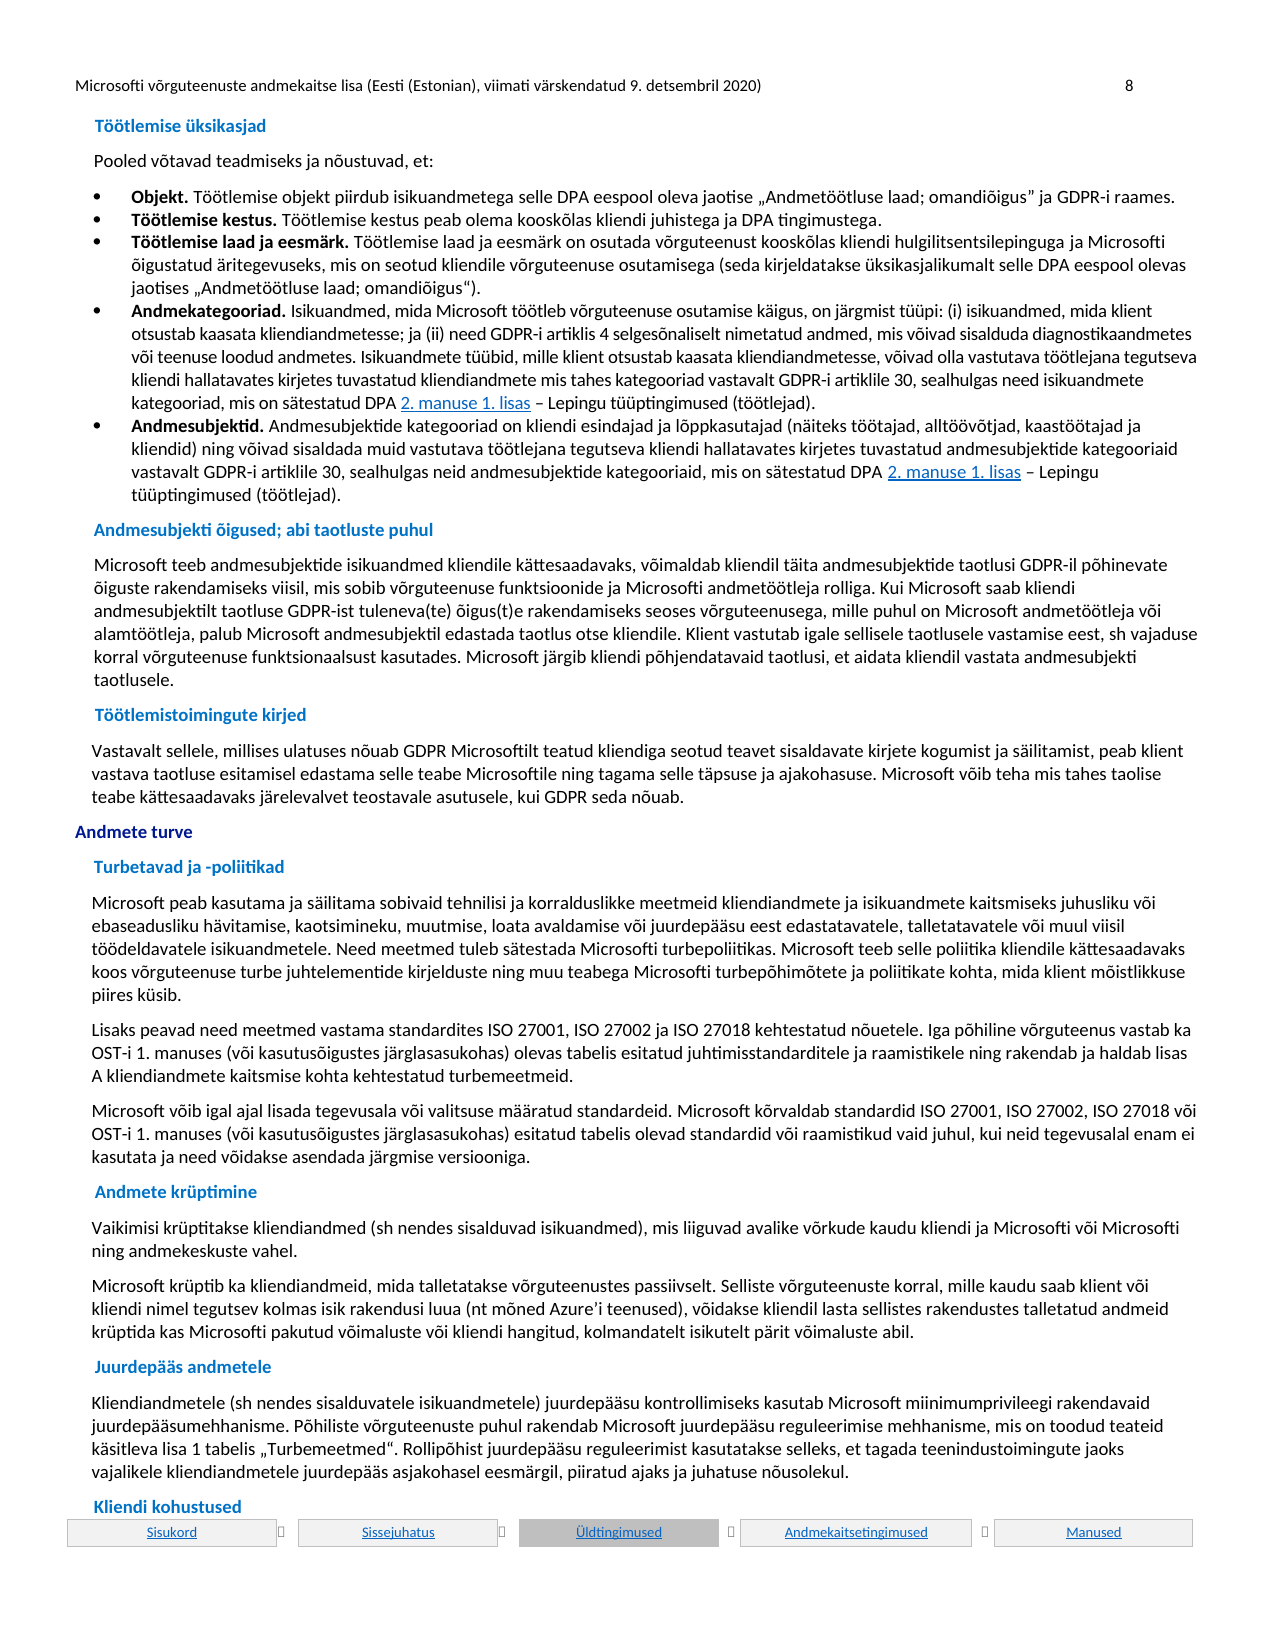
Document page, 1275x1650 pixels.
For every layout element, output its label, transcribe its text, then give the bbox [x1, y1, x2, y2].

list Andmesubjektid. Andmesubjektide kategooriad on kliendi esindajad ja lõppkasutajad (näiteks töötajad, alltöövõtjad, kaastöötajad ja kliendid) ning võivad sisaldada muid vastutava töötlejana tegutseva kliendi hallatavates kirjetes tuvastatud andmesubjektide kategooriaid vastavalt GDPR-i artiklile 30, sealhulgas neid andmesubjektide kategooriaid, mis on sätestatud DPA 2. manuse 1. lisas – Lepingu tüüptingimused (töötlejad). [94, 414, 1200, 506]
list Juurdepääs andmetele [94, 1356, 1200, 1379]
list Turbetavad ja -poliitikad [94, 856, 1200, 879]
list Andmesubjekti õigused; abi taotluste puhul [94, 518, 1200, 541]
list Andmete krüptimine [94, 1181, 1200, 1204]
list Andmekategooriad. Isikuandmed, mida Microsoft töötleb võrguteenuse osutamise käigus, on järgmist tüüpi: (i) isikuandmed, mida klient otsustab kaasata kliendiandmetesse; ja (ii) need GDPR-i artiklis 4 selgesõnaliselt nimetatud andmed, mis võivad sisalduda diagnostikaandmetes või teenuse loodud andmetes. Isikuandmete tüübid, mille klient otsustab kaasata kliendiandmetesse, võivad olla vastutava töötlejana tegutseva kliendi hallatavates kirjetes tuvastatud kliendiandmete mis tahes kategooriad vastavalt GDPR-i artiklile 30, sealhulgas need isikuandmete kategooriad, mis on sätestatud DPA 2. manuse 1. lisas – Lepingu tüüptingimused (töötlejad). [94, 299, 1200, 414]
list Töötlemistoimingute kirjed [94, 704, 1200, 727]
list Vaikimisi krüptitakse kliendiandmed (sh nendes sisalduvad isikuandmed), mis liiguvad avalike võrkude kaudu kliendi ja Microsofti või Microsofti ning andmekeskuste vahel. [91, 1216, 1200, 1262]
list Kliendi kohustused [94, 1495, 1200, 1518]
subtitle Andmete turve [75, 820, 1200, 843]
list Microsoft peab kasutama ja säilitama sobivaid tehnilisi ja korralduslikke meetmeid kliendiandmete ja isikuandmete kaitsmiseks juhusliku või ebaseadusliku hävitamise, kaotsimineku, muutmise, loata avaldamise või juurdepääsu eest edastatavatele, talletatavatele või muul viisil töödeldavatele isikuandmetele. Need meetmed tuleb sätestada Microsofti turbepoliitikas. Microsoft teeb selle poliitika kliendile kättesaadavaks koos võrguteenuse turbe juhtelementide kirjelduste ning muu teabega Microsofti turbepõhimõtete ja poliitikate kohta, mida klient mõistlikkuse piires küsib. [91, 891, 1200, 1006]
list Vastavalt sellele, millises ulatuses nõuab GDPR Microsoftilt teatud kliendiga seotud teavet sisaldavate kirjete kogumist ja säilitamist, peab klient vastava taotluse esitamisel edastama selle teabe Microsoftile ning tagama selle täpsuse ja ajakohasuse. Microsoft võib teha mis tahes taolise teabe kättesaadavaks järelevalvet teostavale asutusele, kui GDPR seda nõuab. [91, 739, 1200, 808]
list Töötlemise laad ja eesmärk. Töötlemise laad ja eesmärk on osutada võrguteenust kooskõlas kliendi hulgilitsentsilepinguga ja Microsofti õigustatud äritegevuseks, mis on seotud kliendile võrguteenuse osutamisega (seda kirjeldatakse üksikasjalikumalt selle DPA eespool olevas jaotises „Andmetöötluse laad; omandiõigus“). [94, 231, 1200, 299]
list Kliendiandmetele (sh nendes sisalduvatele isikuandmetele) juurdepääsu kontrollimiseks kasutab Microsoft miinimumprivileegi rakendavaid juurdepääsumehhanisme. Põhiliste võrguteenuste puhul rakendab Microsoft juurdepääsu reguleerimise mehhanisme, mis on toodud teateid käsitleva lisa 1 tabelis „Turbemeetmed“. Rollipõhist juurdepääsu reguleerimist kasutatakse selleks, et tagada teenindustoimingute jaoks vajalikele kliendiandmetele juurdepääs asjakohasel eesmärgil, piiratud ajaks ja juhatuse nõusolekul. [91, 1391, 1200, 1483]
list Microsoft võib igal ajal lisada tegevusala või valitsuse määratud standardeid. Microsoft kõrvaldab standardid ISO 27001, ISO 27002, ISO 27018 või OST-i 1. manuses (või kasutusõigustes järglasasukohas) esitatud tabelis olevad standardid või raamistikud vaid juhul, kui neid tegevusalal enam ei kasutata ja need võidakse asendada järgmise versiooniga. [91, 1099, 1200, 1168]
list Töötlemise kestus. Töötlemise kestus peab olema kooskõlas kliendi juhistega ja DPA tingimustega. [94, 208, 1200, 231]
list Objekt. Töötlemise objekt piirdub isikuandmetega selle DPA eespool oleva jaotise „Andmetöötluse laad; omandiõigus” ja GDPR-i raames. [94, 185, 1200, 208]
list Pooled võtavad teadmiseks ja nõustuvad, et: [94, 149, 1200, 172]
list Lisaks peavad need meetmed vastama standardites ISO 27001, ISO 27002 ja ISO 27018 kehtestatud nõuetele. Iga põhiline võrguteenus vastab ka OST-i 1. manuses (või kasutusõigustes järglasasukohas) olevas tabelis esitatud juhtimisstandarditele ja raamistikele ning rakendab ja haldab lisas A kliendiandmete kaitsmise kohta kehtestatud turbemeetmeid. [91, 1018, 1200, 1087]
list Töötlemise üksikasjad [94, 114, 1200, 137]
list Microsoft teeb andmesubjektide isikuandmed kliendile kättesaadavaks, võimaldab kliendil täita andmesubjektide taotlusi GDPR-il põhinevate õiguste rakendamiseks viisil, mis sobib võrguteenuse funktsioonide ja Microsofti andmetöötleja rolliga. Kui Microsoft saab kliendi andmesubjektilt taotluse GDPR-ist tuleneva(te) õigus(t)e rakendamiseks seoses võrguteenusega, mille puhul on Microsoft andmetöötleja või alamtöötleja, palub Microsoft andmesubjektil edastada taotlus otse kliendile. Klient vastutab igale sellisele taotlusele vastamise eest, sh vajaduse korral võrguteenuse funktsionaalsust kasutades. Microsoft järgib kliendi põhjendatavaid taotlusi, et aidata kliendil vastata andmesubjekti taotlusele. [94, 554, 1200, 691]
list Microsoft krüptib ka kliendiandmeid, mida talletatakse võrguteenustes passiivselt. Selliste võrguteenuste korral, mille kaudu saab klient või kliendi nimel tegutsev kolmas isik rakendusi luua (nt mõned Azure’i teenused), võidakse kliendil lasta sellistes rakendustes talletatud andmeid krüptida kas Microsofti pakutud võimaluste või kliendi hangitud, kolmandatelt isikutelt pärit võimaluste abil. [91, 1274, 1200, 1343]
